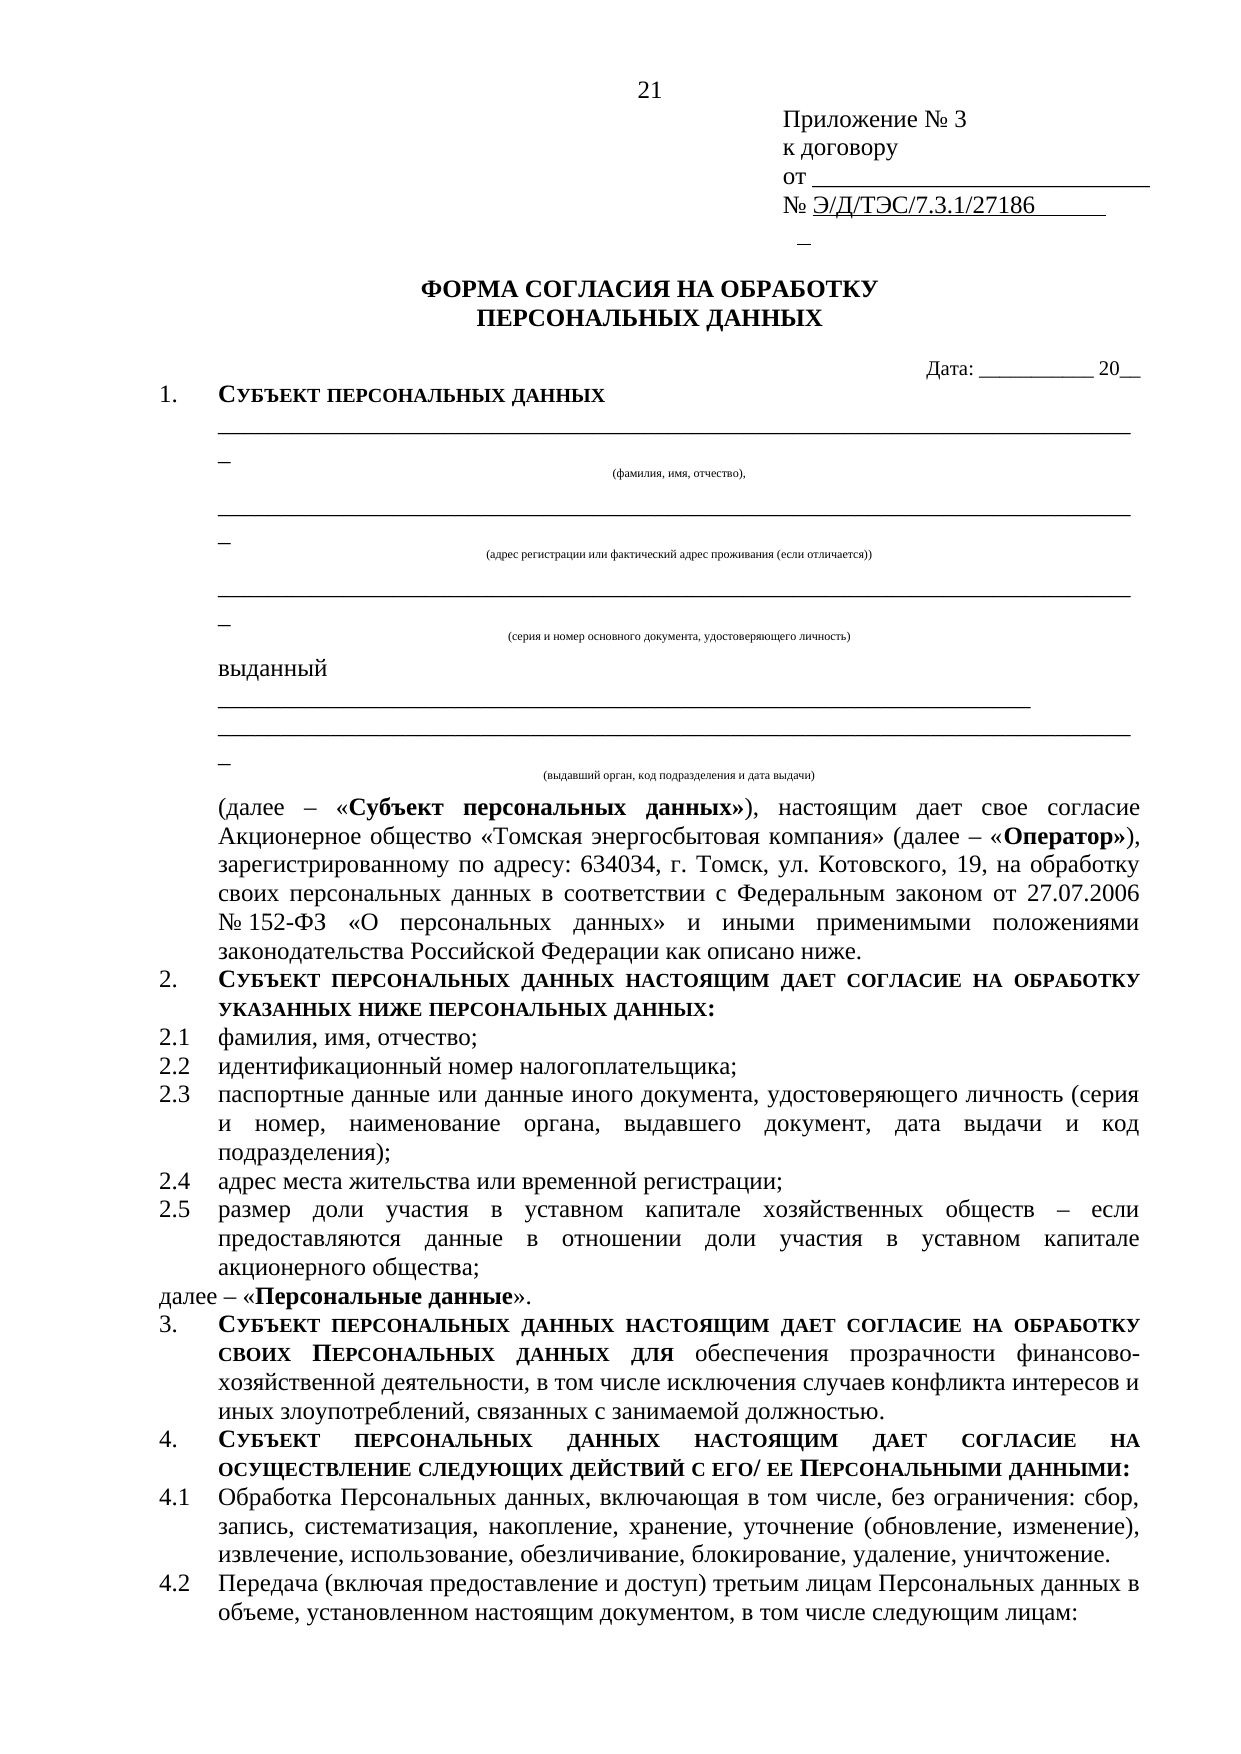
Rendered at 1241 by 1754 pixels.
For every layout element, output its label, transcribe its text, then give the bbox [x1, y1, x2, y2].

text Приложение № 3 [783, 104, 1152, 132]
table_cell идентификационный номер налогоплательщика; [148, 1051, 1152, 1079]
table_cell адрес места жительства или временной регистрации; [148, 1166, 1152, 1194]
table_cell Передача (включая предоставление и доступ) третьим лицам Персональных данных в объеме, установленном настоящим документом, в том числе следующим лицам: [148, 1568, 1152, 1626]
table_cell Дата: ___________ 20__ [148, 331, 1152, 379]
table_cell __________________________________________________________________________ (фамилия, имя, отчество), __________________________________________________________________________ (адрес регистрации или фактический адрес проживания (если отличается)) __________________________________________________________________________ (серия и номер основного документа, удостоверяющего личность) выданный _________________________________________________________________ __________________________________________________________________________ (выдавший орган, код подразделения и дата выдачи) (далее – «Субъект персональных данных»), настоящим дает свое согласие Акционерное общество «Томская энергосбытовая компания» (далее – «Оператор»), зарегистрированному по адресу: 634034, г. Томск, ул. Котовского, 19, на обработку своих персональных данных в соответствии с Федеральным законом от 27.07.2006 № 152-ФЗ «О персональных данных» и иными применимыми положениями законодательства Российской Федерации как описано ниже. [148, 408, 1152, 964]
table_header ФОРМА СОГЛАСИЯ НА ОБРАБОТКУ ПЕРСОНАЛЬНЫХ ДАННЫХ [148, 274, 1152, 331]
text к договору [783, 132, 1152, 161]
table_cell размер доли участия в уставном капитале хозяйственных обществ – если предоставляются данные в отношении доли участия в уставном капитале акционерного общества; [148, 1195, 1152, 1281]
table_cell Субъект персональных данных настоящим дает согласие на обработку указанных ниже персональных данных: [148, 965, 1152, 1022]
table_cell паспортные данные или данные иного документа, удостоверяющего личность (серия и номер, наименование органа, выдавшего документ, дата выдачи и код подразделения); [148, 1080, 1152, 1166]
table_cell Обработка Персональных данных, включающая в том числе, без ограничения: сбор, запись, систематизация, накопление, хранение, уточнение (обновление, изменение), извлечение, использование, обезличивание, блокирование, удаление, уничтожение. [148, 1482, 1152, 1568]
table_cell далее – «Персональные данные». [148, 1281, 1152, 1309]
table_cell Субъект персональных данных настоящим дает согласие на обработку своих Персональных данных для обеспечения прозрачности финансово-хозяйственной деятельности, в том числе исключения случаев конфликта интересов и иных злоупотреблений, связанных с занимаемой должностью. [148, 1310, 1152, 1424]
table_cell фамилия, имя, отчество; [148, 1022, 1152, 1051]
table_cell Субъект персональных данных настоящим дает согласие на осуществление следующих действий с его/ ее Персональными данными: [148, 1425, 1152, 1482]
text от ___________________________ [783, 161, 1152, 190]
table_cell Субъект персональных данных [148, 380, 1152, 408]
text № Э/Д/ТЭС/7.3.1/27186 [783, 190, 1152, 247]
